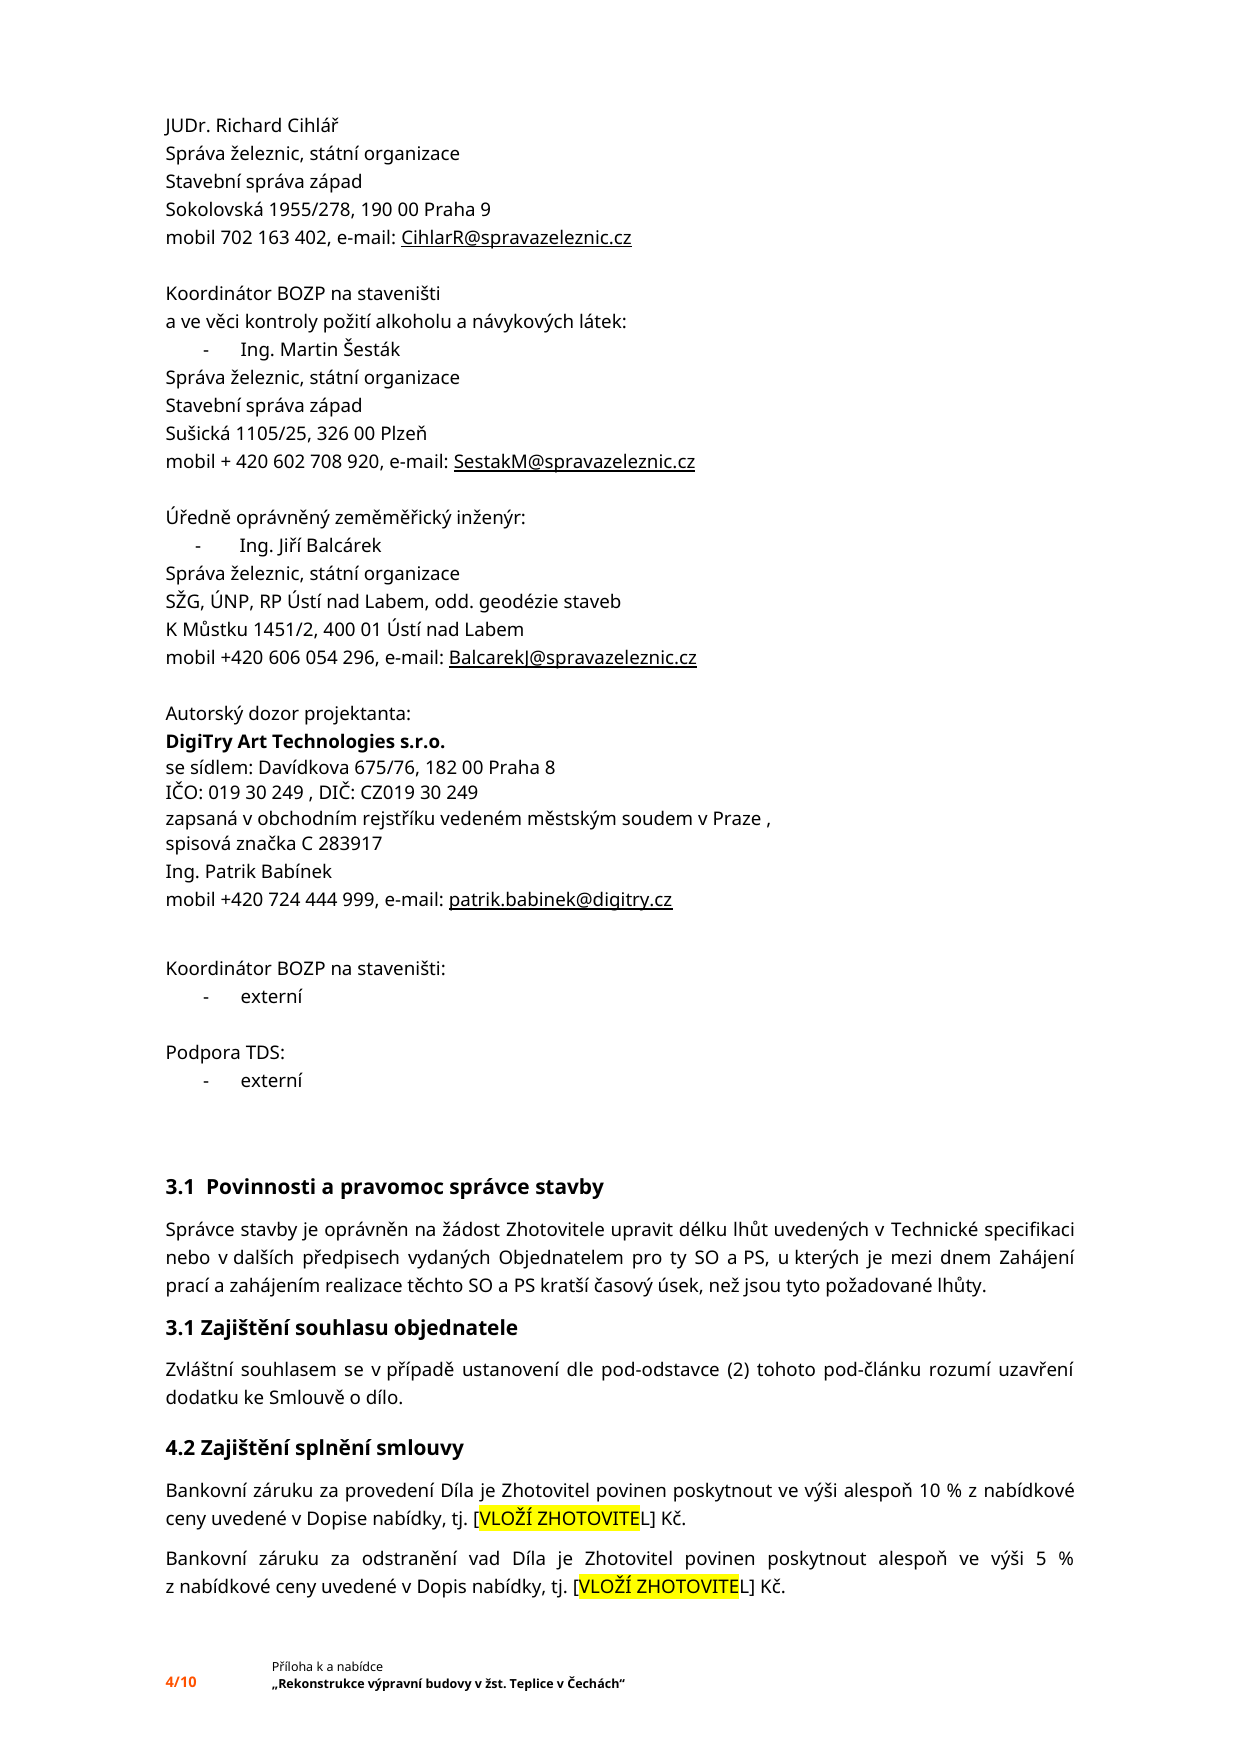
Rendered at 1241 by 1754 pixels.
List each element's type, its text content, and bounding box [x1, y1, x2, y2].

text zapsaná v obchodním rejstříku vedeném městským soudem v Praze , [165, 805, 1075, 831]
text Správce stavby je oprávněn na žádost Zhotovitele upravit délku lhůt uvedených v Technické specifikaci nebo v dalších předpisech vydaných Objednatelem pro ty SO a PS, u kterých je mezi dnem Zahájení prací a zahájením realizace těchto SO a PS kratší časový úsek, než jsou tyto požadované lhůty. [165, 1216, 1075, 1298]
text 4.2 Zajištění splnění smlouvy [165, 1433, 1075, 1462]
text Sušická 1105/25, 326 00 Plzeň [165, 420, 1075, 446]
list externí [203, 1067, 1075, 1093]
text Sokolovská 1955/278, 190 00 Praha 9 [165, 196, 1075, 222]
text Správa železnic, státní organizace [165, 364, 1075, 390]
text Správa železnic, státní organizace [165, 561, 1075, 586]
text Ing. Patrik Babínek [165, 859, 1075, 884]
text Koordinátor BOZP na staveništi [165, 280, 1075, 306]
text Autorský dozor projektanta: [165, 701, 1075, 726]
text Podpora TDS: [165, 1039, 1075, 1065]
text Zvláštní souhlasem se v případě ustanovení dle pod-odstavce (2) tohoto pod-článku rozumí uzavření dodatku ke Smlouvě o dílo. [165, 1356, 1075, 1410]
text mobil +420 606 054 296, e-mail: BalcarekJ@spravazeleznic.cz [165, 644, 1075, 670]
text K Můstku 1451/2, 400 01 Ústí nad Labem [165, 617, 1075, 642]
text 3.1 Povinnosti a pravomoc správce stavby [165, 1172, 1075, 1201]
text Úředně oprávněný zeměměřický inženýr: [165, 504, 1075, 530]
text Bankovní záruku za odstranění vad Díla je Zhotovitel povinen poskytnout alespoň ve výši 5 % z nabídkové ceny uvedené v Dopis nabídky, tj. [VLOŽÍ ZHOTOVITEL] Kč. [165, 1546, 1075, 1599]
text Koordinátor BOZP na staveništi: [165, 955, 1075, 981]
list externí [203, 983, 1075, 1009]
text Stavební správa západ [165, 168, 1075, 194]
text mobil 702 163 402, e-mail: CihlarR@spravazeleznic.cz [165, 224, 1075, 250]
text IČO: 019 30 249 , DIČ: CZ019 30 249 [165, 780, 1075, 805]
list Bankovní záruku za provedení Díla je Zhotovitel povinen poskytnout ve výši alespoň 10 % z nabídkové ceny uvedené v Dopise nabídky, tj. [VLOŽÍ ZHOTOVITEL] Kč. [165, 1477, 1075, 1531]
text mobil + 420 602 708 920, e-mail: SestakM@spravazeleznic.cz [165, 448, 1075, 474]
list Ing. Martin Šesták [203, 336, 1075, 362]
text 3.1 Zajištění souhlasu objednatele [165, 1313, 1075, 1341]
text DigiTry Art Technologies s.r.o. [165, 729, 1075, 754]
text a ve věci kontroly požití alkoholu a návykových látek: [165, 308, 1075, 334]
text SŽG, ÚNP, RP Ústí nad Labem, odd. geodézie staveb [165, 588, 1075, 614]
text JUDr. Richard Cihlář [165, 112, 1075, 138]
text mobil +420 724 444 999, e-mail: patrik.babinek@digitry.cz [165, 887, 1075, 912]
text Správa železnic, státní organizace [165, 140, 1075, 166]
text Stavební správa západ [165, 392, 1075, 418]
text se sídlem: Davídkova 675/76, 182 00 Praha 8 [165, 754, 1075, 780]
text spisová značka C 283917 [165, 831, 1075, 856]
text - Ing. Jiří Balcárek [195, 532, 1075, 558]
